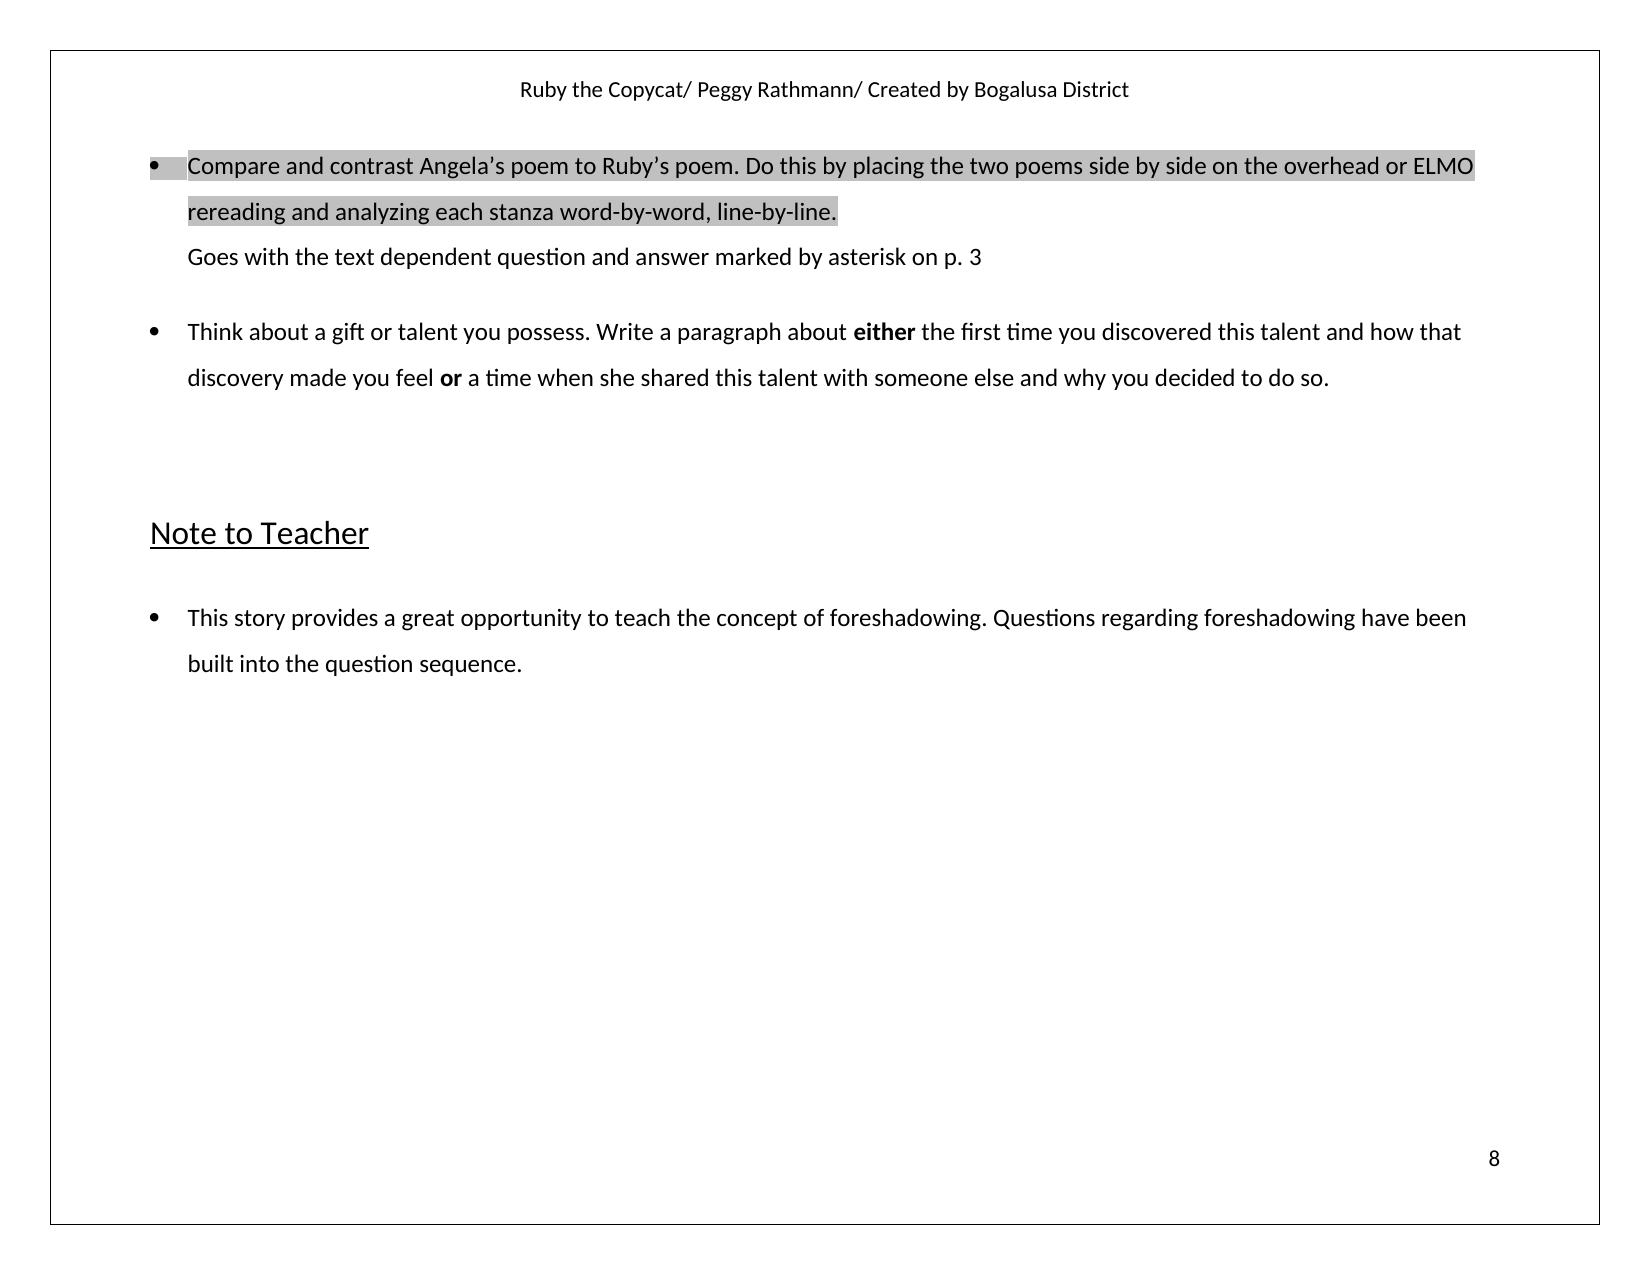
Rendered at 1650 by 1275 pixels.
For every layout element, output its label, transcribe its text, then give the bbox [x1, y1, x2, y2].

list This story provides a great opportunity to teach the concept of foreshadowing. Questions regarding foreshadowing have been built into the question sequence. [150, 602, 1500, 678]
list Think about a gift or talent you possess. Write a paragraph about either the first time you discovered this talent and how that discovery made you feel or a time when she shared this talent with someone else and why you decided to do so. [150, 316, 1500, 393]
text Goes with the text dependent question and answer marked by asterisk on p. 3 [187, 241, 1500, 272]
list Compare and contrast Angela’s poem to Ruby’s poem. Do this by placing the two poems side by side on the overhead or ELMO rereading and analyzing each stanza word-by-word, line-by-line. [150, 150, 1500, 226]
text Note to Teacher [150, 512, 1500, 553]
